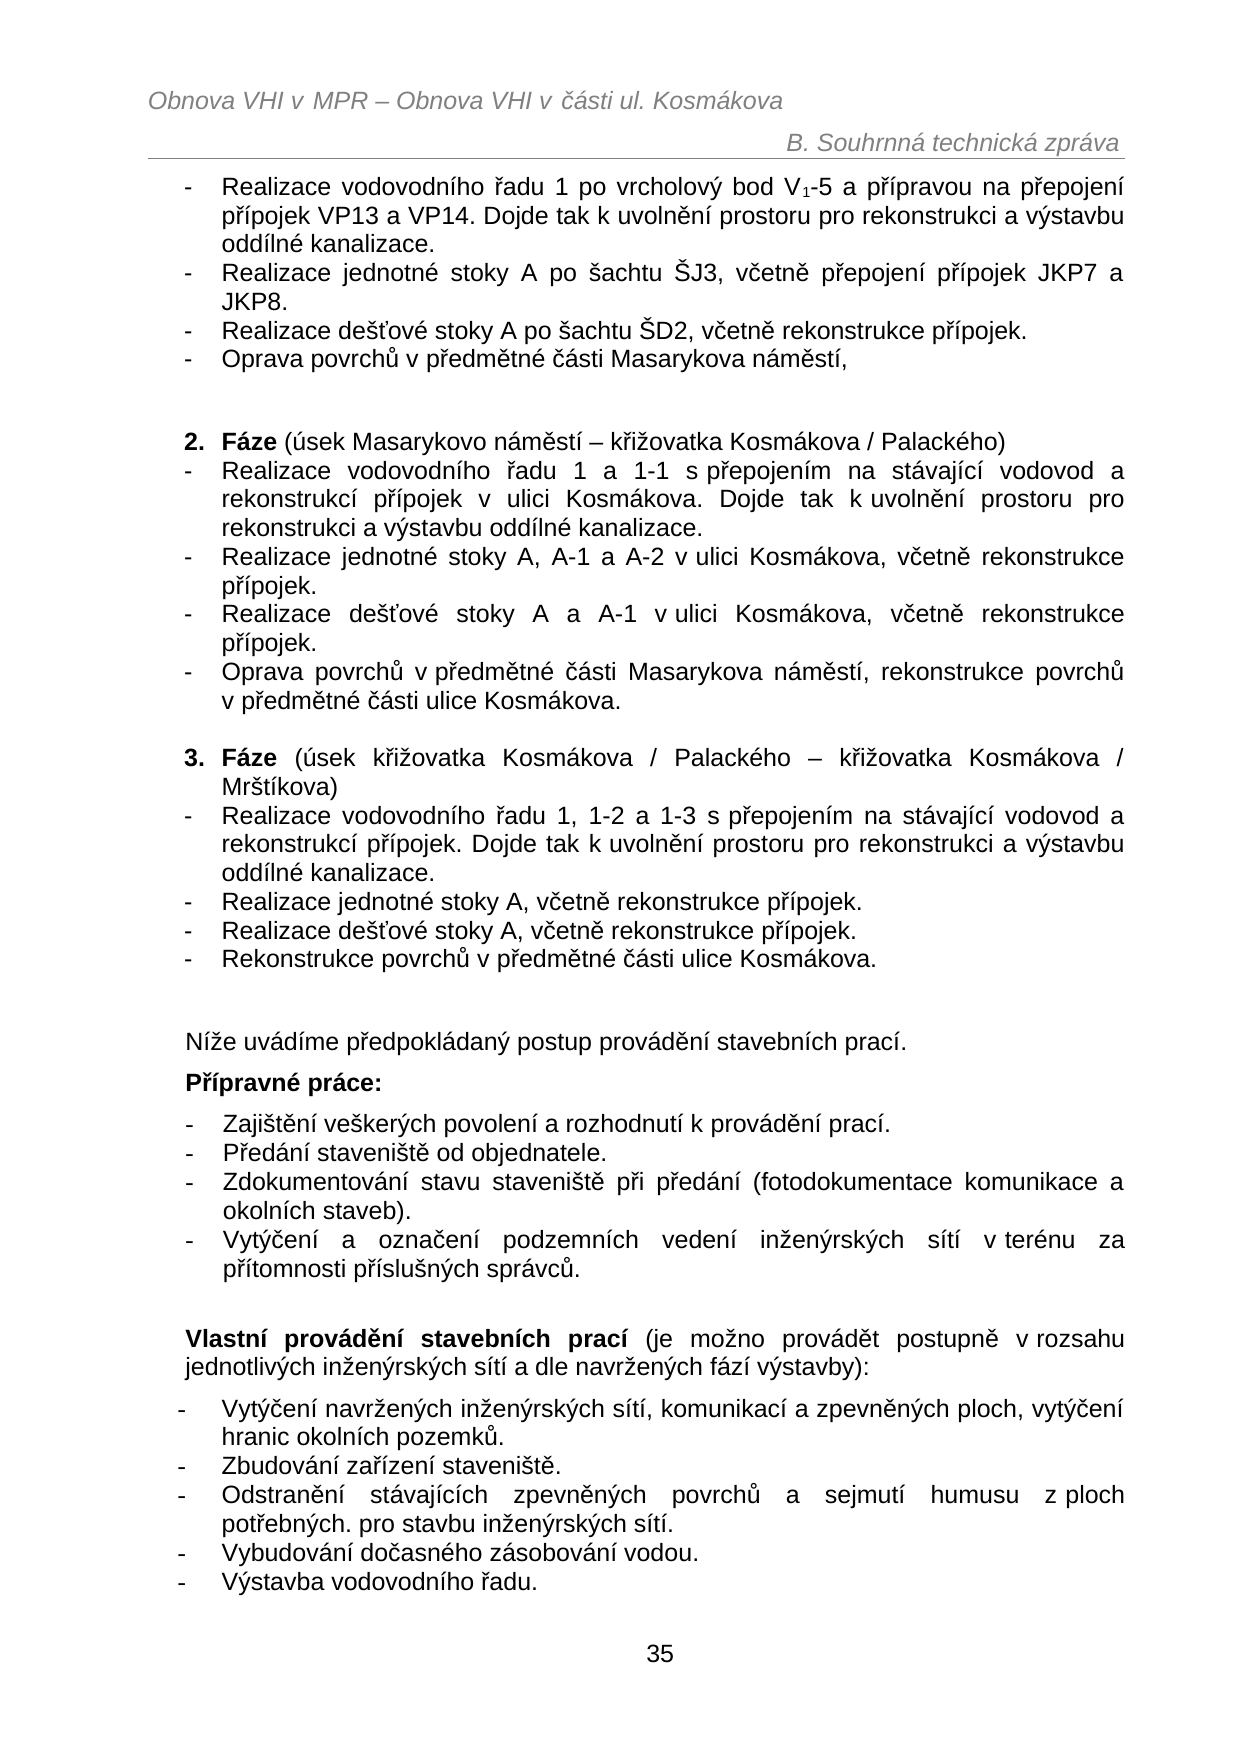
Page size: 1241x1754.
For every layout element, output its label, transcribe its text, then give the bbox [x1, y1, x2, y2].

list Realizace dešťové stoky A po šachtu ŠD2, včetně rekonstrukce přípojek. [184, 316, 1125, 344]
list Realizace vodovodního řadu 1, 1-2 a 1-3 s přepojením na stávající vodovod a rekonstrukcí přípojek. Dojde tak k uvolnění prostoru pro rekonstrukci a výstavbu oddílné kanalizace. [184, 801, 1125, 887]
list Vytýčení navržených inženýrských sítí, komunikací a zpevněných ploch, vytýčení hranic okolních pozemků. [177, 1393, 1125, 1451]
list Realizace dešťové stoky A a A-1 v ulici Kosmákova, včetně rekonstrukce přípojek. [184, 599, 1125, 657]
list Realizace jednotné stoky A po šachtu ŠJ3, včetně přepojení přípojek JKP7 a JKP8. [184, 258, 1125, 316]
text Vlastní provádění stavebních prací (je možno provádět postupně v rozsahu jednotlivých inženýrských sítí a dle navržených fází výstavby): [185, 1323, 1125, 1381]
list Předání staveniště od objednatele. [185, 1138, 1125, 1167]
text Níže uvádíme předpokládaný postup provádění stavebních prací. [148, 1027, 1125, 1056]
list Realizace vodovodního řadu 1 po vrcholový bod V1-5 a přípravou na přepojení přípojek VP13 a VP14. Dojde tak k uvolnění prostoru pro rekonstrukci a výstavbu oddílné kanalizace. [184, 172, 1125, 258]
list Realizace vodovodního řadu 1 a 1-1 s přepojením na stávající vodovod a rekonstrukcí přípojek v ulici Kosmákova. Dojde tak k uvolnění prostoru pro rekonstrukci a výstavbu oddílné kanalizace. [184, 456, 1125, 542]
list Oprava povrchů v předmětné části Masarykova náměstí, [184, 344, 1125, 373]
list Rekonstrukce povrchů v předmětné části ulice Kosmákova. [184, 944, 1125, 973]
list Zdokumentování stavu staveniště při předání (fotodokumentace komunikace a okolních staveb). [185, 1167, 1125, 1225]
list Realizace jednotné stoky A, A-1 a A-2 v ulici Kosmákova, včetně rekonstrukce přípojek. [184, 542, 1125, 599]
list Vybudování dočasného zásobování vodou. [177, 1538, 1125, 1566]
list Realizace dešťové stoky A, včetně rekonstrukce přípojek. [184, 916, 1125, 944]
list Výstavba vodovodního řadu. [177, 1566, 1125, 1595]
list Odstranění stávajících zpevněných povrchů a sejmutí humusu z ploch potřebných. pro stavbu inženýrských sítí. [177, 1480, 1125, 1538]
list Realizace jednotné stoky A, včetně rekonstrukce přípojek. [184, 887, 1125, 916]
list Zajištění veškerých povolení a rozhodnutí k provádění prací. [185, 1109, 1125, 1138]
text Přípravné práce: [148, 1068, 1125, 1097]
list Fáze (úsek Masarykovo náměstí – křižovatka Kosmákova / Palackého) [184, 427, 1125, 456]
list Vytýčení a označení podzemních vedení inženýrských sítí v terénu za přítomnosti příslušných správců. [185, 1225, 1125, 1282]
list Oprava povrchů v předmětné části Masarykova náměstí, rekonstrukce povrchů v předmětné části ulice Kosmákova. [184, 657, 1125, 714]
list Fáze (úsek křižovatka Kosmákova / Palackého – křižovatka Kosmákova / Mrštíkova) [184, 743, 1125, 801]
list Zbudování zařízení staveniště. [177, 1451, 1125, 1480]
